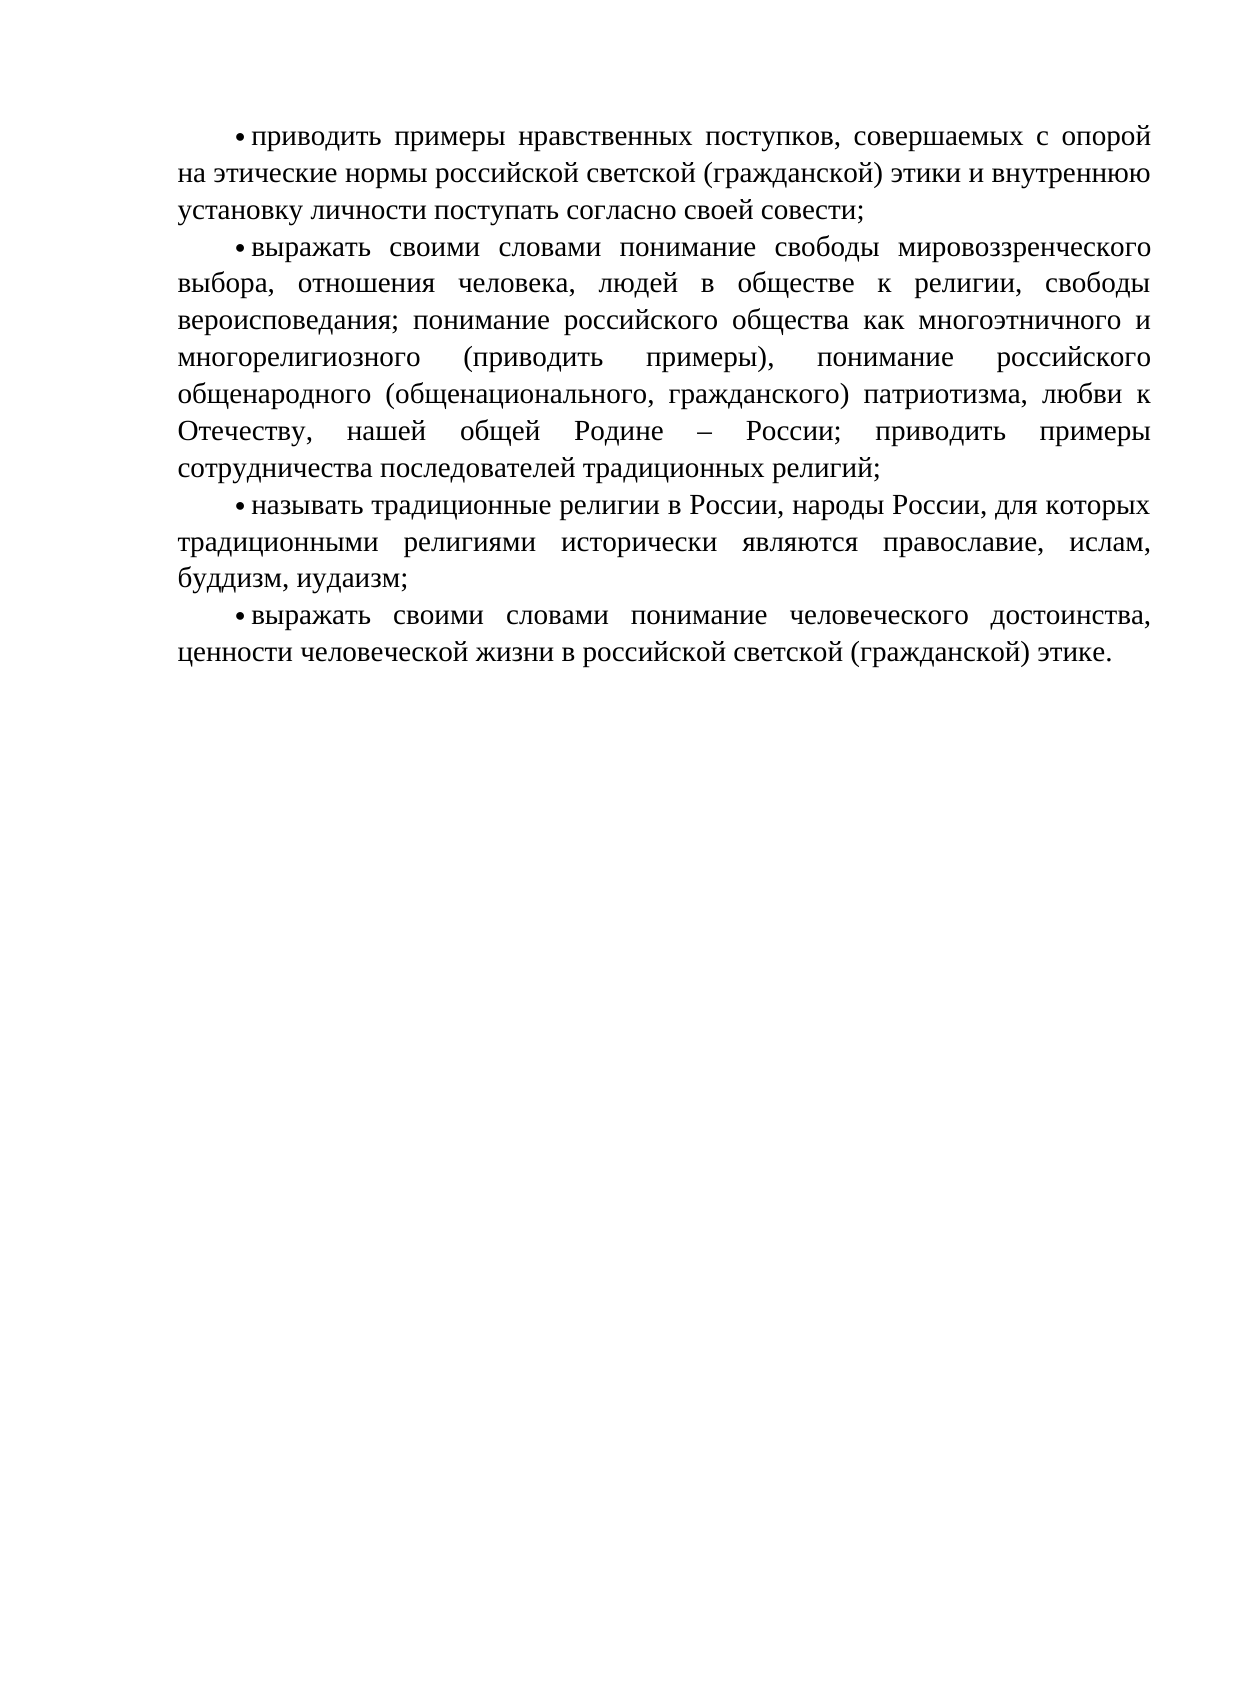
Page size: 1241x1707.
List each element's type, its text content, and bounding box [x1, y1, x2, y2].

list выражать своими словами понимание свободы мировоззренческого выбора, отношения человека, людей в обществе к религии, свободы вероисповедания; понимание российского общества как многоэтничного и многорелигиозного (приводить примеры), понимание российского общенародного (общенационального, гражданского) патриотизма, любви к Отечеству, нашей общей Родине – России; приводить примеры сотрудничества последователей традиционных религий; [177, 229, 1152, 483]
list приводить примеры нравственных поступков, совершаемых с опорой на этические нормы российской светской (гражданской) этики и внутреннюю установку личности поступать согласно своей совести; [177, 118, 1152, 225]
list называть традиционные религии в России, народы России, для которых традиционными религиями исторически являются православие, ислам, буддизм, иудаизм; [177, 487, 1152, 594]
list выражать своими словами понимание человеческого достоинства, ценности человеческой жизни в российской светской (гражданской) этике. [177, 597, 1152, 668]
